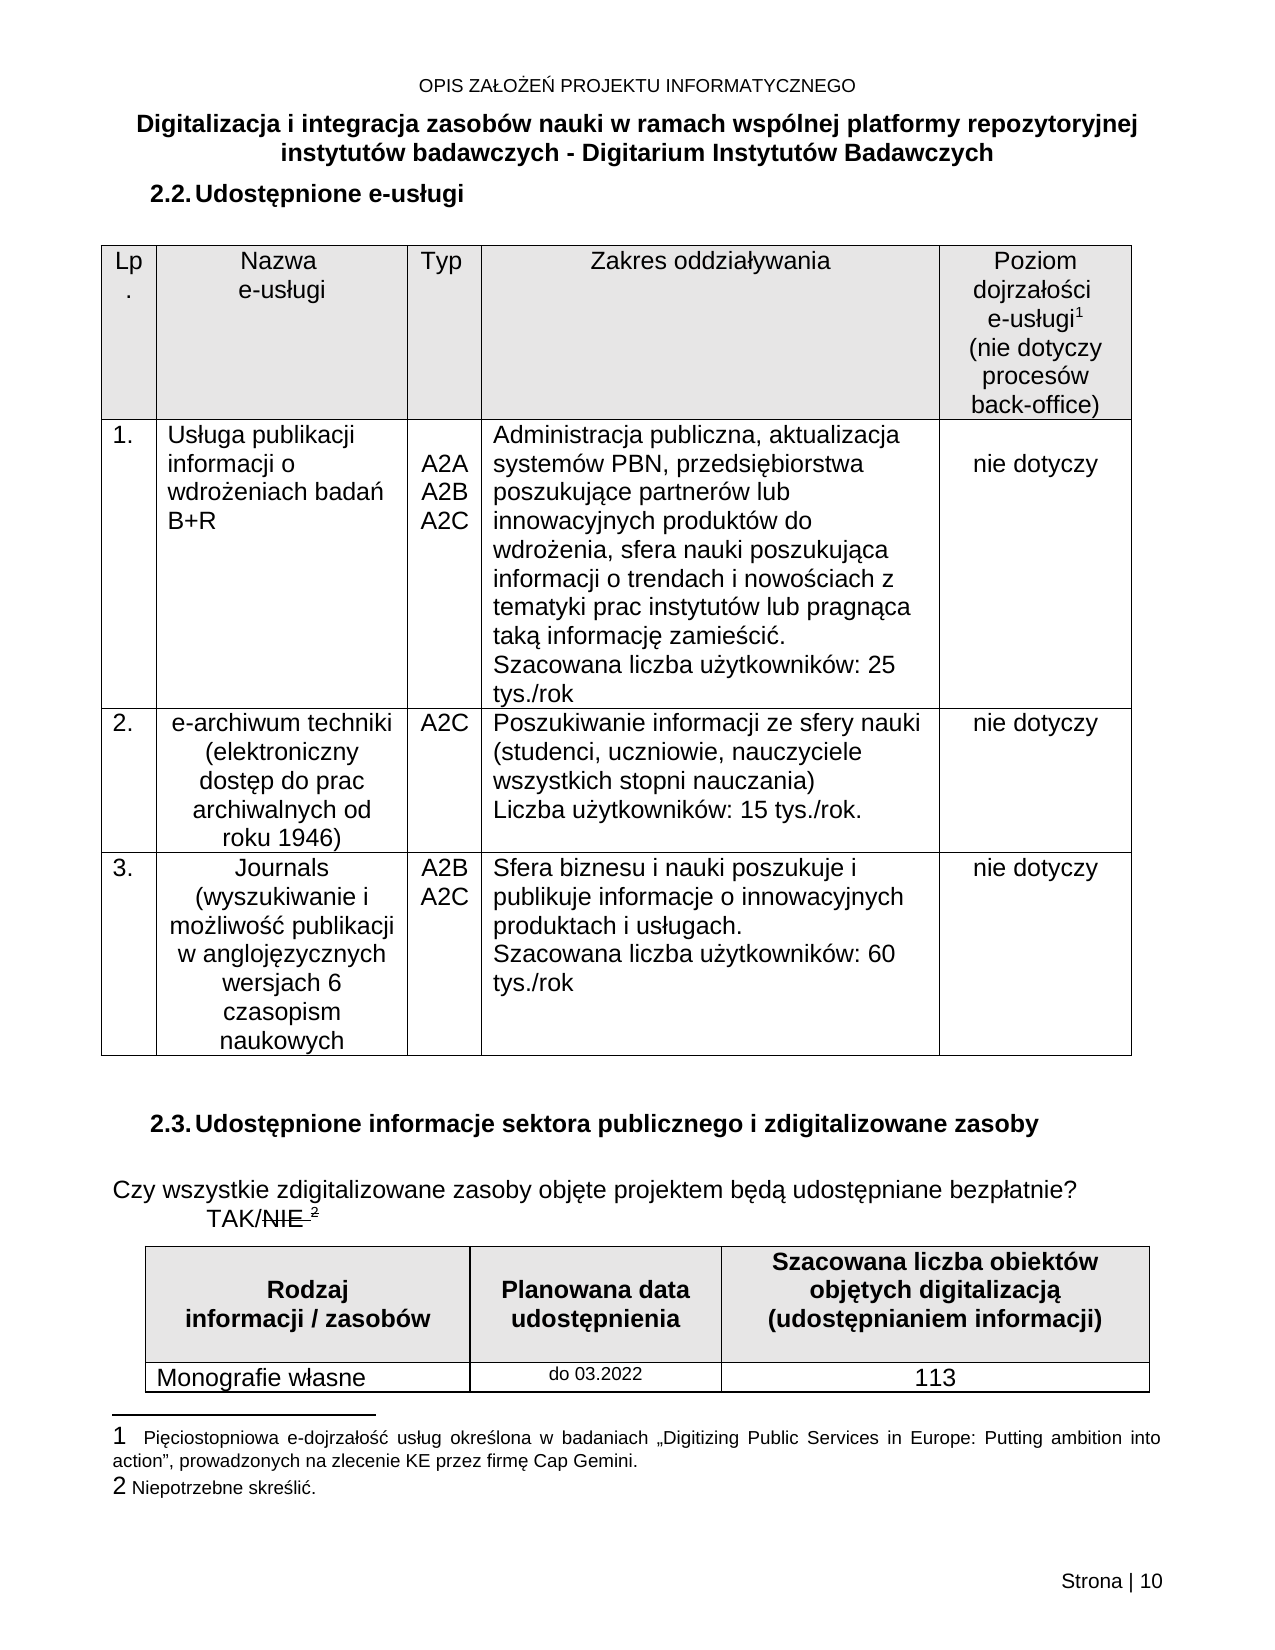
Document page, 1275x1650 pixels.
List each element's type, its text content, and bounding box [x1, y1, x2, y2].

table_cell 1. [102, 420, 156, 707]
table_cell Administracja publiczna, aktualizacja systemów PBN, przedsiębiorstwa poszukujące partnerów lub innowacyjnych produktów do wdrożenia, sfera nauki poszukująca informacji o trendach i nowościach z tematyki prac instytutów lub pragnąca taką informację zamieścić. Szacowana liczba użytkowników: 25 tys./rok [482, 420, 939, 707]
table_cell Poszukiwanie informacji ze sfery nauki (studenci, uczniowie, nauczyciele wszystkich stopni nauczania) Liczba użytkowników: 15 tys./rok. [482, 709, 939, 852]
table_header Poziom dojrzałości e-usługi (nie dotyczy procesów back-office) [940, 246, 1131, 419]
table_header Nazwa e-usługi [157, 246, 407, 419]
table_cell 113 [722, 1363, 1149, 1391]
table_header Rodzaj informacji / zasobów [146, 1247, 469, 1362]
table_cell Sfera biznesu i nauki poszukuje i publikuje informacje o innowacyjnych produktach i usługach. Szacowana liczba użytkowników: 60 tys./rok [482, 853, 939, 1054]
table_cell Usługa publikacji informacji o wdrożeniach badań B+R [157, 420, 407, 707]
subtitle Udostępnione informacje sektora publicznego i zdigitalizowane zasoby [150, 1109, 1145, 1138]
table_cell nie dotyczy [940, 853, 1131, 1054]
table_cell A2B A2C [408, 853, 481, 1054]
table_cell 2. [102, 709, 156, 852]
table_cell A2C [408, 709, 481, 852]
table_cell Journals (wyszukiwanie i możliwość publikacji w anglojęzycznych wersjach 6 czasopism naukowych [157, 853, 407, 1054]
table_cell do 03.2022 [471, 1363, 721, 1391]
table_cell nie dotyczy [940, 709, 1131, 852]
subtitle Udostępnione e-usługi [150, 179, 1145, 208]
table_cell A2A A2B A2C [408, 420, 481, 707]
table_header Zakres oddziaływania [482, 246, 939, 419]
table_header Planowana data udostępnienia [471, 1247, 721, 1362]
table_cell 3. [102, 853, 156, 1054]
table_cell e-archiwum techniki (elektroniczny dostęp do prac archiwalnych od roku 1946) [157, 709, 407, 852]
table_header Typ [408, 246, 481, 419]
table_header Szacowana liczba obiektów objętych digitalizacją (udostępnianiem informacji) [722, 1247, 1149, 1362]
table_header Lp. [102, 246, 156, 419]
table_cell nie dotyczy [940, 420, 1131, 707]
text Czy wszystkie zdigitalizowane zasoby objęte projektem będą udostępniane bezpłatnie? TAK/NIE [112, 1176, 1162, 1233]
table_cell Monografie własne [146, 1363, 469, 1391]
